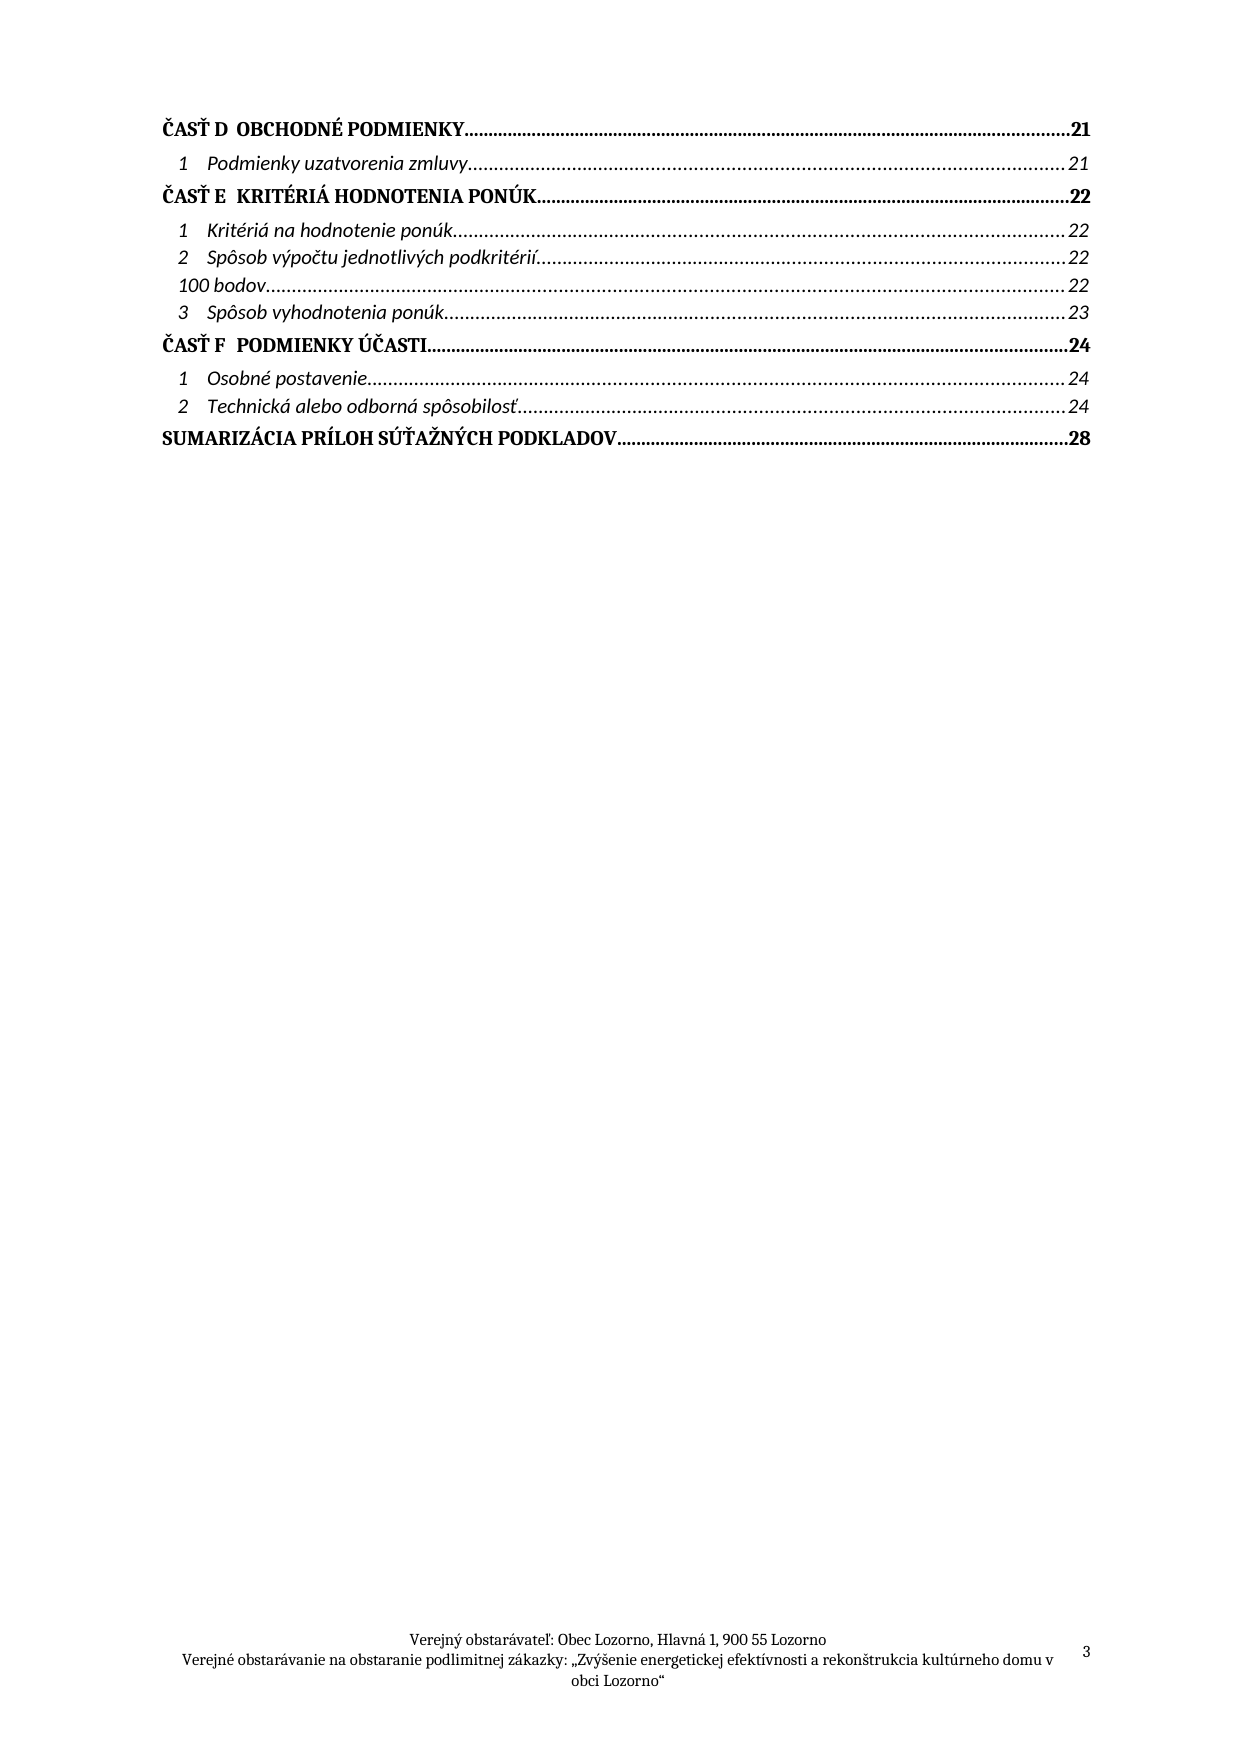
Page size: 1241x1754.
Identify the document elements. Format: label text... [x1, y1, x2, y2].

text 2 Technická alebo odborná spôsobilosť 24 [177, 393, 1093, 419]
text 3 Spôsob vyhodnotenia ponúk 23 [177, 299, 1093, 325]
text SUMARIZÁCIA PRÍLOH SÚŤAŽNÝCH PODKLADOV 28 [162, 427, 1093, 451]
text ČASŤ D Obchodné podmienky 21 [162, 118, 1093, 142]
text 2 Spôsob výpočtu jednotlivých podkritérií 22 [177, 244, 1093, 270]
text 1 Osobné postavenie 24 [177, 366, 1093, 391]
text 100 bodov 22 [177, 272, 1093, 297]
text ČASŤ E Kritériá hodnotenia ponúk 22 [162, 184, 1093, 208]
text 1 Podmienky uzatvorenia zmluvy 21 [177, 151, 1093, 176]
text ČASŤ F Podmienky účasti 24 [162, 333, 1093, 357]
text 1 Kritériá na hodnotenie ponúk 22 [177, 217, 1093, 242]
